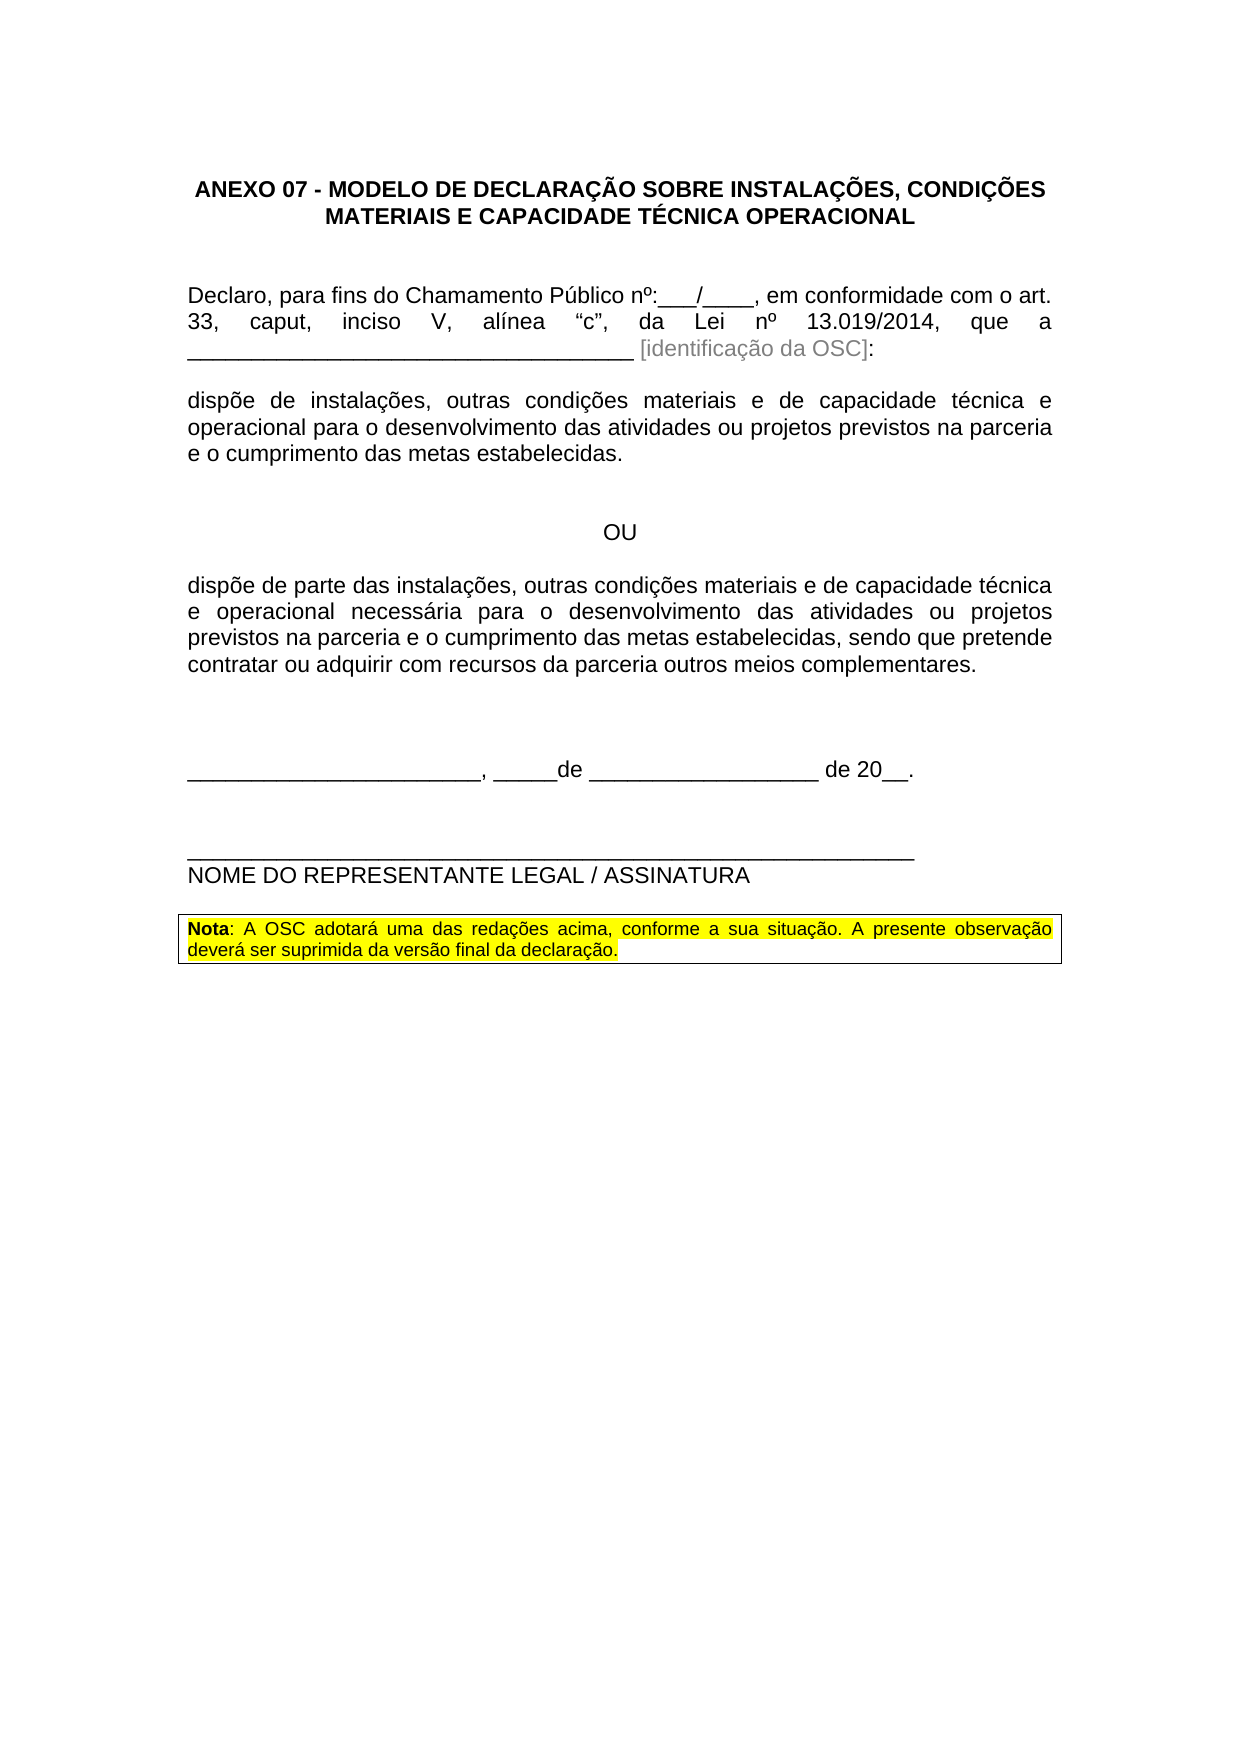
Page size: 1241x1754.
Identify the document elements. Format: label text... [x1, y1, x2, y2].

text ANEXO 07 - MODELO DE DECLARAÇÃO SOBRE INSTALAÇÕES, CONDIÇÕES MATERIAIS E CAPACIDADE TÉCNICA OPERACIONAL [187, 176, 1053, 229]
text Declaro, para fins do Chamamento Público nº:___/____, em conformidade com o art. 33, caput, inciso V, alínea “c”, da Lei nº 13.019/2014, que a ___________________________________ [identificação da OSC]: [187, 282, 1053, 361]
text _______________________, _____de __________________ de 20__. [187, 756, 1053, 782]
text dispõe de instalações, outras condições materiais e de capacidade técnica e operacional para o desenvolvimento das atividades ou projetos previstos na parceria e o cumprimento das metas estabelecidas. [187, 387, 1053, 466]
text NOME DO REPRESENTANTE LEGAL / ASSINATURA [187, 862, 1053, 888]
text OU [187, 519, 1053, 545]
text Nota: A OSC adotará uma das redações acima, conforme a sua situação. A presente observação deverá ser suprimida da versão final da declaração. [179, 915, 1061, 963]
text dispõe de parte das instalações, outras condições materiais e de capacidade técnica e operacional necessária para o desenvolvimento das atividades ou projetos previstos na parceria e o cumprimento das metas estabelecidas, sendo que pretende contratar ou adquirir com recursos da parceria outros meios complementares. [187, 572, 1053, 677]
text _________________________________________________________ [187, 835, 1053, 862]
